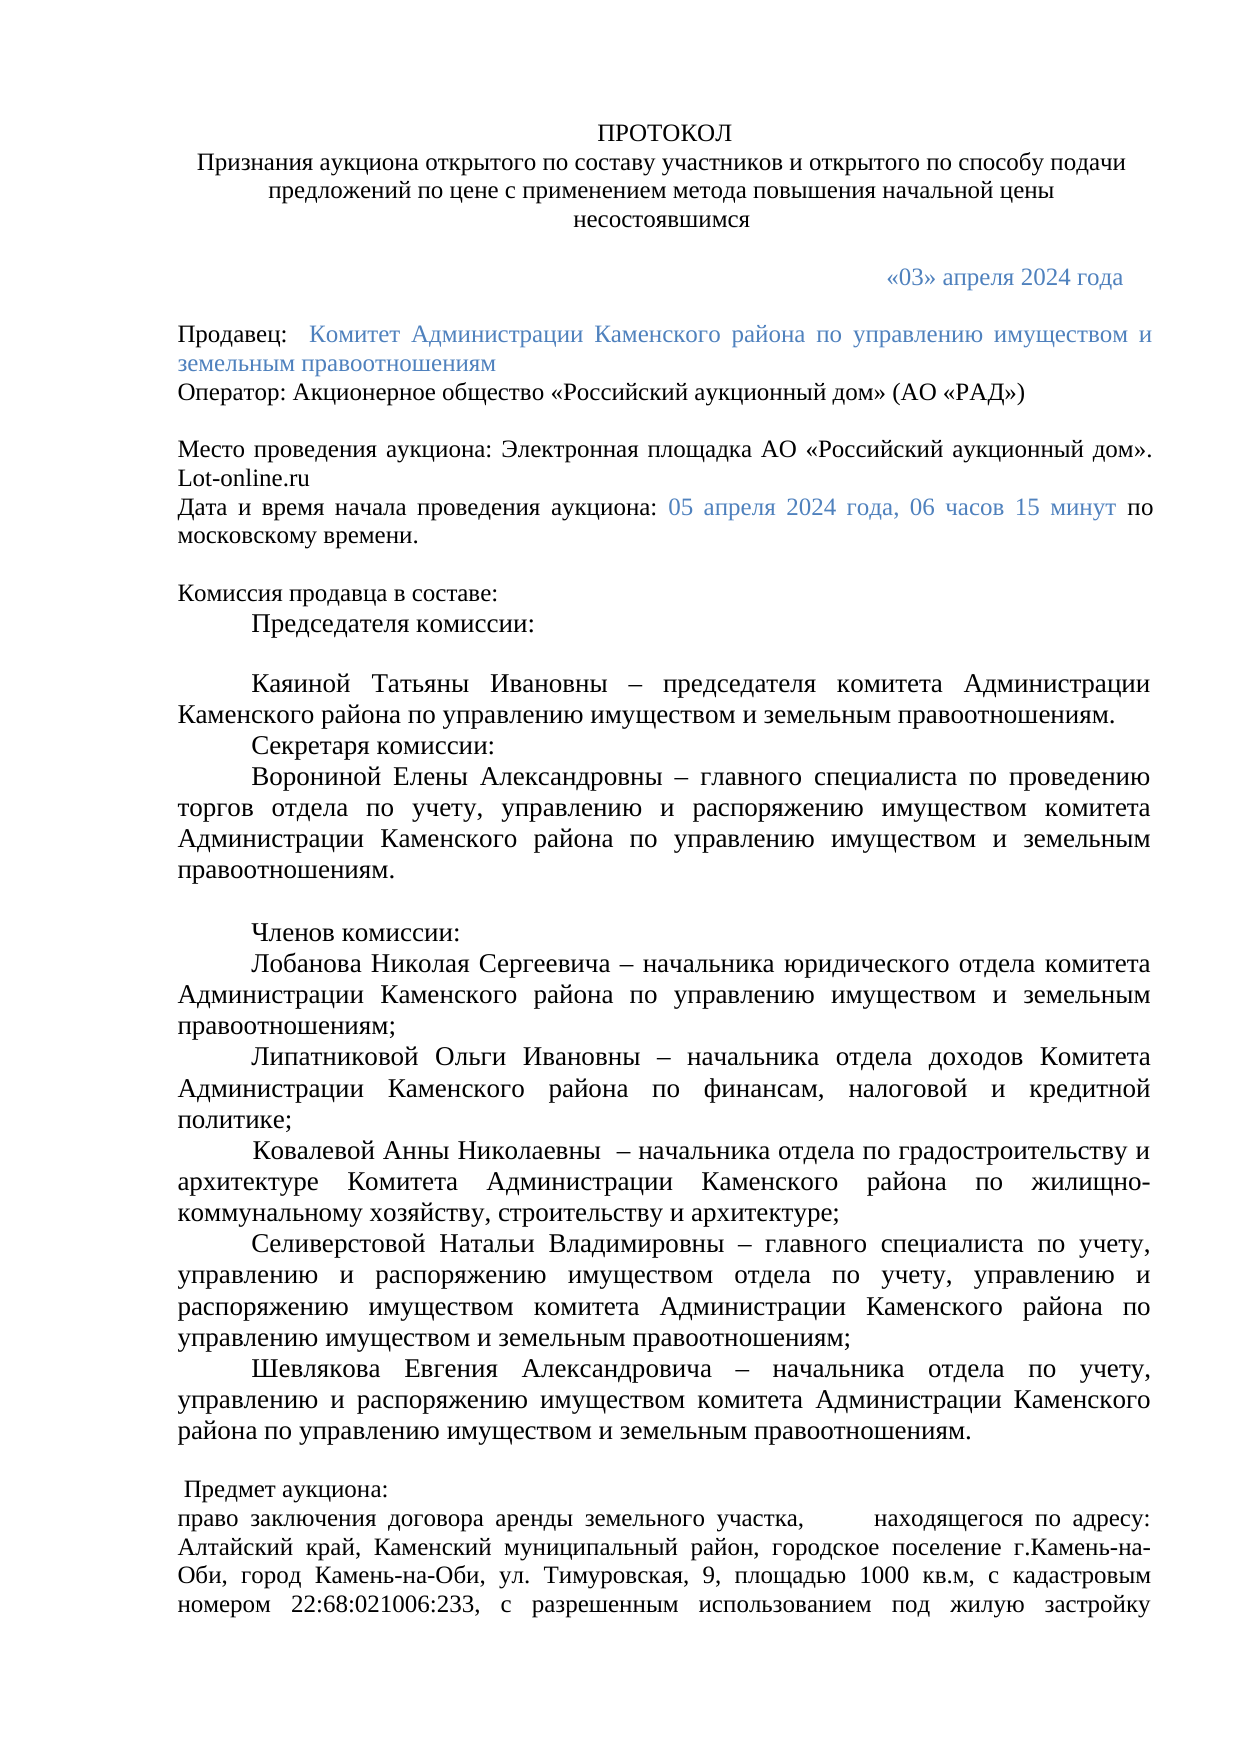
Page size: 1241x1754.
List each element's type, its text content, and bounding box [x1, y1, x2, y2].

text Ковалевой Анны Николаевны – начальника отдела по градостроительству и архитектуре Комитета Администрации Каменского района по жилищно-коммунальному хозяйству, строительству и архитектуре; [177, 1134, 1152, 1227]
text ПРОТОКОЛ [177, 118, 1152, 147]
text Оператор: Акционерное общество «Российский аукционный дом» (АО «РАД») [177, 377, 1153, 406]
text Дата и время начала проведения аукциона: 05 апреля 2024 года, 06 часов 15 минут по московскому времени. [177, 492, 1153, 549]
text Секретаря комиссии: [177, 729, 1152, 760]
text Комиссия продавца в составе: [177, 578, 1152, 607]
text Лобанова Николая Сергеевича – начальника юридического отдела комитета Администрации Каменского района по управлению имуществом и земельным правоотношениям; [177, 947, 1152, 1041]
text Место проведения аукциона: Электронная площадка АО «Российский аукционный дом». Lot-online.ru [177, 434, 1153, 492]
text Липатниковой Ольги Ивановны – начальника отдела доходов Комитета Администрации Каменского района по финансам, налоговой и кредитной политике; [177, 1041, 1152, 1134]
text Каяиной Татьяны Ивановны – председателя комитета Администрации Каменского района по управлению имуществом и земельным правоотношениям. [177, 667, 1152, 729]
text Продавец: Комитет Администрации Каменского района по управлению имуществом и земельным правоотношениям [177, 319, 1153, 377]
text Признания аукциона открытого по составу участников и открытого по способу подачи предложений по цене с применением метода повышения начальной цены несостоявшимся [177, 147, 1146, 233]
text Председателя комиссии: [177, 607, 1152, 638]
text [177, 1503, 1152, 1618]
text Шевлякова Евгения Александровича – начальника отдела по учету, управлению и распоряжению имуществом комитета Администрации Каменского района по управлению имуществом и земельным правоотношениям. [177, 1352, 1152, 1445]
text «03» апреля 2024 года [177, 262, 1152, 291]
text Предмет аукциона: [177, 1474, 1152, 1503]
text Ворониной Елены Александровны – главного специалиста по проведению торгов отдела по учету, управлению и распоряжению имуществом комитета Администрации Каменского района по управлению имуществом и земельным правоотношениям. [177, 760, 1152, 885]
text Членов комиссии: [177, 916, 1152, 947]
text Селиверстовой Натальи Владимировны – главного специалиста по учету, управлению и распоряжению имуществом отдела по учету, управлению и распоряжению имуществом комитета Администрации Каменского района по управлению имуществом и земельным правоотношениям; [177, 1227, 1152, 1352]
